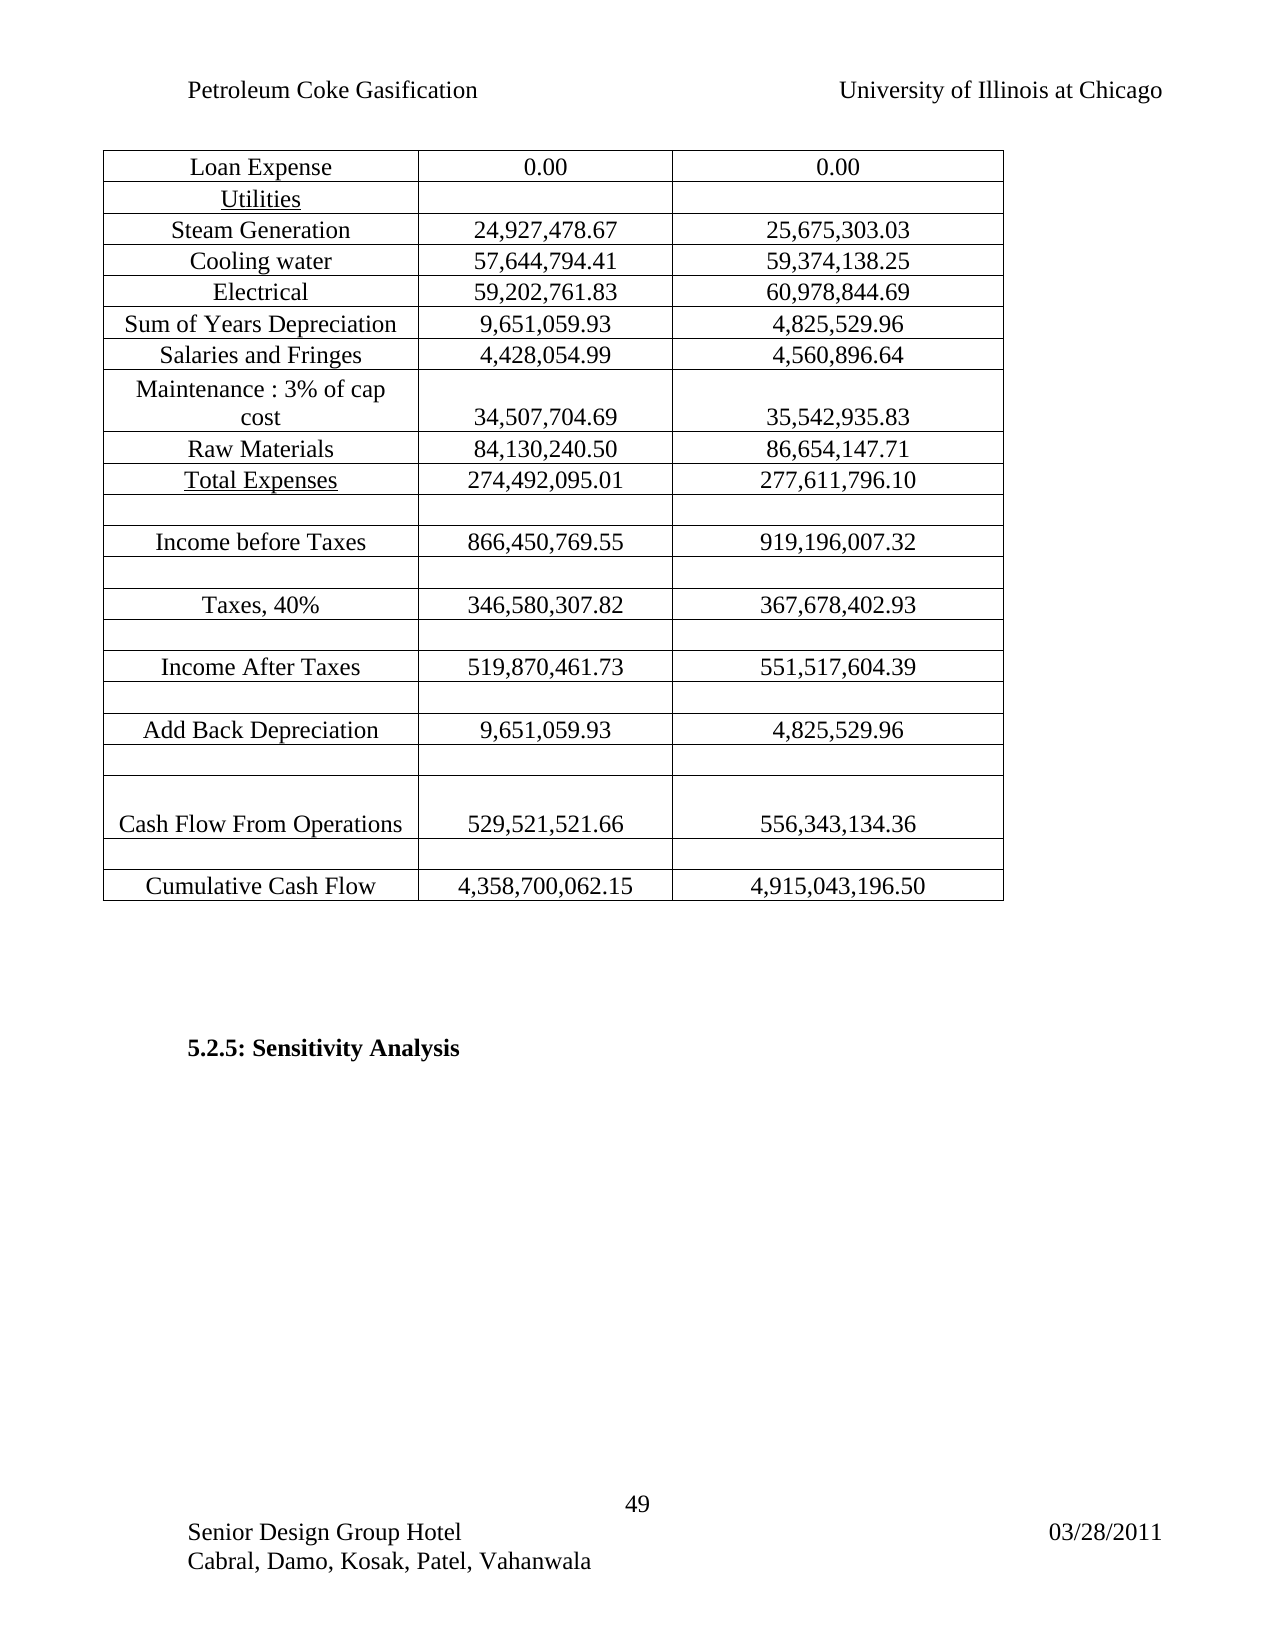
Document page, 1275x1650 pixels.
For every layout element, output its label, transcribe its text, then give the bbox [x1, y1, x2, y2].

table_cell [104, 557, 418, 587]
table_cell 346,580,307.82 [419, 589, 672, 619]
table_cell Cash Flow From Operations [104, 776, 418, 837]
table_cell [104, 620, 418, 650]
table_cell Utilities [104, 182, 418, 212]
table_cell [673, 745, 1003, 775]
table_cell 60,978,844.69 [673, 276, 1003, 306]
table_cell [673, 182, 1003, 212]
table_cell [419, 620, 672, 650]
table_cell 866,450,769.55 [419, 526, 672, 556]
table_cell Sum of Years Depreciation [104, 307, 418, 337]
table_cell [673, 495, 1003, 525]
table_cell 0.00 [419, 151, 672, 181]
table_cell [419, 182, 672, 212]
table_cell 4,358,700,062.15 [419, 870, 672, 900]
table_cell 9,651,059.93 [419, 307, 672, 337]
table_cell Electrical [104, 276, 418, 306]
table_cell [104, 495, 418, 525]
table_cell 4,825,529.96 [673, 714, 1003, 744]
table_cell 25,675,303.03 [673, 214, 1003, 244]
table_cell [419, 839, 672, 869]
table_cell 59,374,138.25 [673, 245, 1003, 275]
table_cell 4,825,529.96 [673, 307, 1003, 337]
table_cell Total Expenses [104, 464, 418, 494]
table_cell 919,196,007.32 [673, 526, 1003, 556]
subtitle 5.2.5: Sensitivity Analysis [187, 1033, 1087, 1062]
table_cell Income After Taxes [104, 651, 418, 681]
table_cell Loan Expense [104, 151, 418, 181]
table_cell 4,560,896.64 [673, 339, 1003, 369]
table_cell 556,343,134.36 [673, 776, 1003, 837]
table_cell [419, 682, 672, 712]
table_cell Maintenance : 3% of cap cost [104, 370, 418, 431]
table_cell 35,542,935.83 [673, 370, 1003, 431]
table_cell [673, 682, 1003, 712]
table_cell 84,130,240.50 [419, 432, 672, 462]
table_cell 274,492,095.01 [419, 464, 672, 494]
table_cell 4,428,054.99 [419, 339, 672, 369]
table_cell Steam Generation [104, 214, 418, 244]
table_cell Raw Materials [104, 432, 418, 462]
table_cell Add Back Depreciation [104, 714, 418, 744]
table_cell Taxes, 40% [104, 589, 418, 619]
table_cell 367,678,402.93 [673, 589, 1003, 619]
table_cell [104, 839, 418, 869]
table_cell 529,521,521.66 [419, 776, 672, 837]
table_cell [673, 839, 1003, 869]
table_cell 4,915,043,196.50 [673, 870, 1003, 900]
table_cell 551,517,604.39 [673, 651, 1003, 681]
table_cell [419, 745, 672, 775]
table_cell [419, 557, 672, 587]
table_cell [673, 557, 1003, 587]
table_cell Cumulative Cash Flow [104, 870, 418, 900]
table_cell Cooling water [104, 245, 418, 275]
table_cell 0.00 [673, 151, 1003, 181]
table_cell 24,927,478.67 [419, 214, 672, 244]
table_cell 86,654,147.71 [673, 432, 1003, 462]
table_cell 59,202,761.83 [419, 276, 672, 306]
table_cell [673, 620, 1003, 650]
table_cell 57,644,794.41 [419, 245, 672, 275]
table_cell 9,651,059.93 [419, 714, 672, 744]
table_cell [104, 682, 418, 712]
table_cell Salaries and Fringes [104, 339, 418, 369]
table_cell 34,507,704.69 [419, 370, 672, 431]
table_cell [419, 495, 672, 525]
table_cell 519,870,461.73 [419, 651, 672, 681]
table_cell Income before Taxes [104, 526, 418, 556]
table_cell [104, 745, 418, 775]
table_cell 277,611,796.10 [673, 464, 1003, 494]
